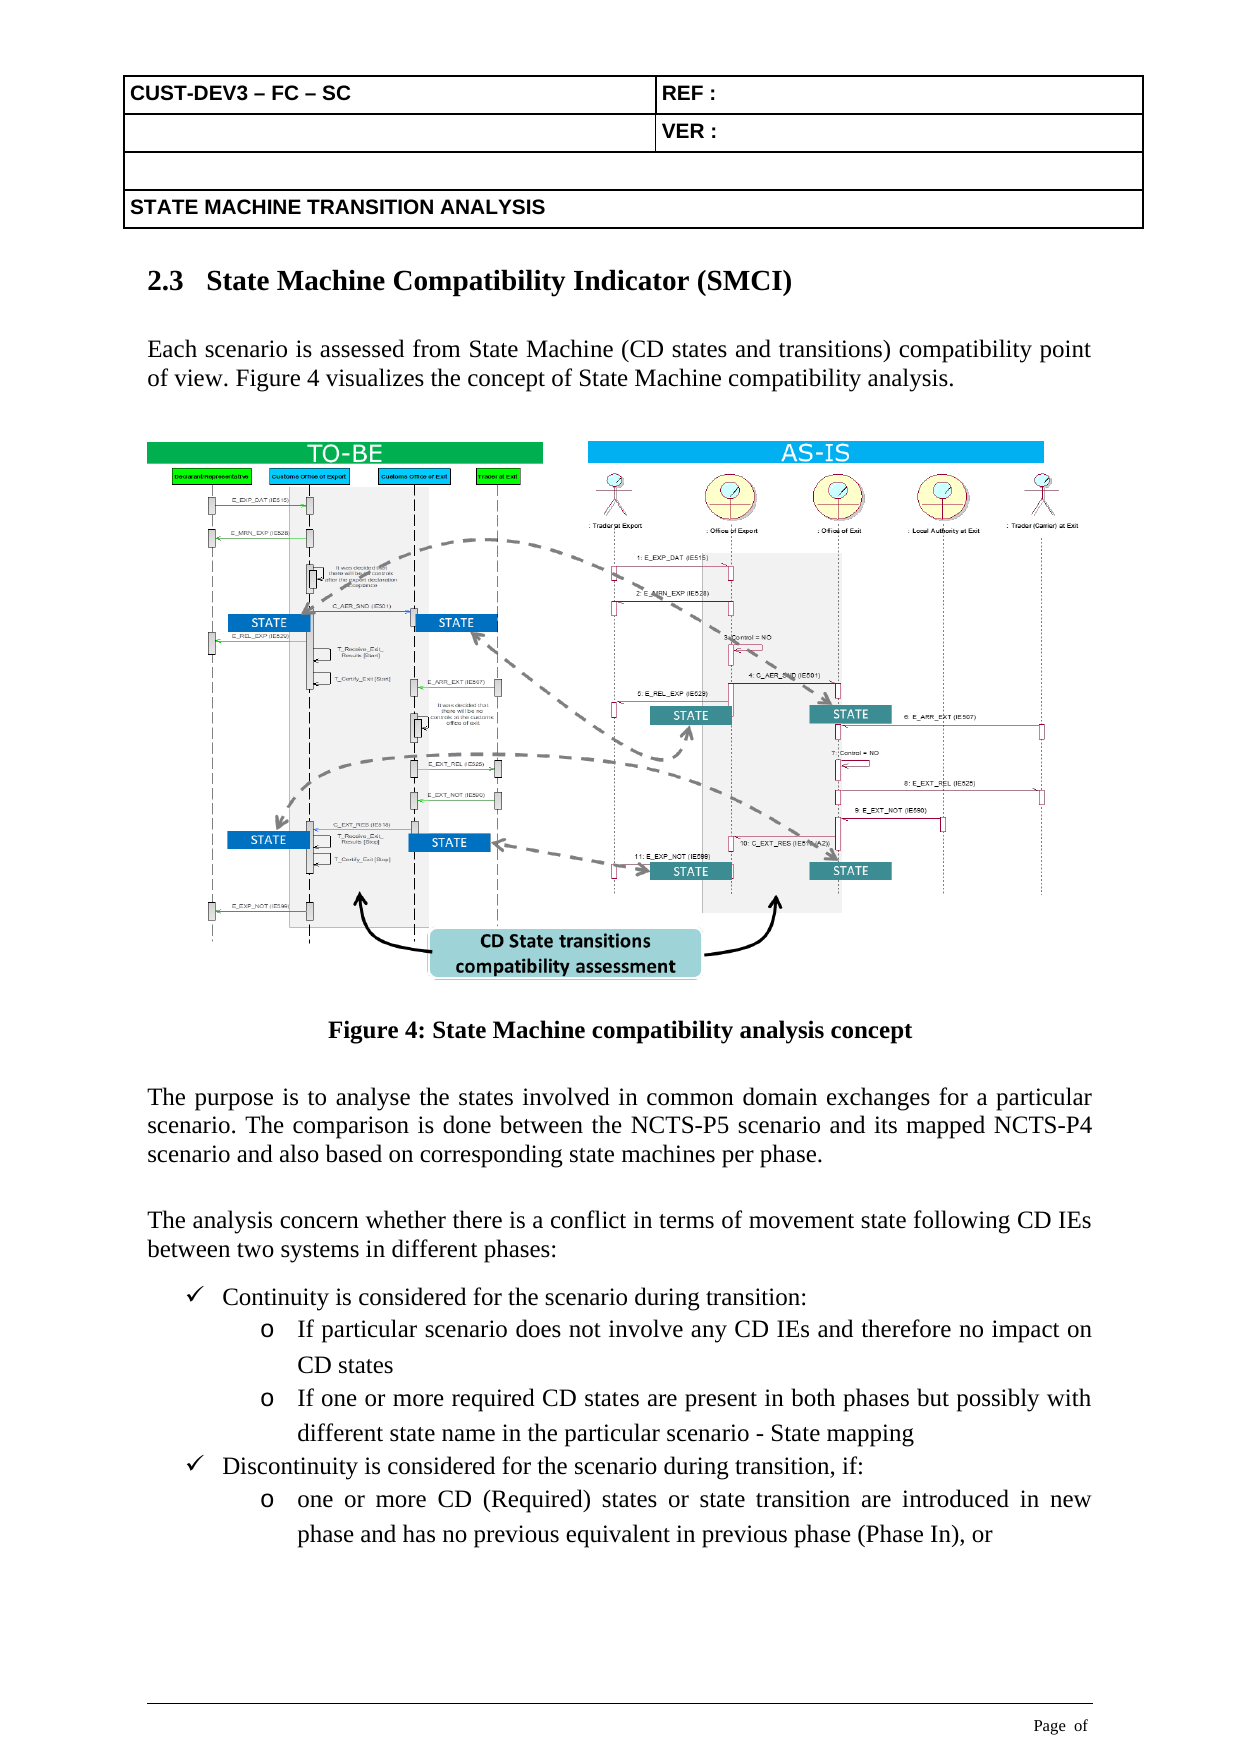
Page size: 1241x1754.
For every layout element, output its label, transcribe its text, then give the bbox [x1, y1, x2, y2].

subtitle State Machine Compatibility Indicator (SMCI) [147, 263, 1093, 297]
text Each scenario is assessed from State Machine (CD states and transitions) compatibility point of view. Figure 4 visualizes the concept of State Machine compatibility analysis. [147, 334, 1093, 392]
list Discontinuity is considered for the scenario during transition, if: [184, 1451, 1093, 1479]
list If one or more required CD states are present in both phases but possibly with different state name in the particular scenario - State mapping [259, 1383, 1093, 1447]
picture [147, 429, 1093, 991]
list Continuity is considered for the scenario during transition: [184, 1282, 1093, 1310]
text Figure 4: State Machine compatibility analysis concept [147, 1015, 1093, 1044]
list one or more CD (Required) states or state transition are introduced in new phase and has no previous equivalent in previous phase (Phase In), or [259, 1484, 1093, 1548]
text The analysis concern whether there is a conflict in terms of movement state following CD IEs between two systems in different phases: [147, 1205, 1093, 1263]
list If particular scenario does not involve any CD IEs and therefore no impact on CD states [259, 1314, 1093, 1378]
text The purpose is to analyse the states involved in common domain exchanges for a particular scenario. The comparison is done between the NCTS-P5 scenario and its mapped NCTS-P4 scenario and also based on corresponding state machines per phase. [147, 1082, 1093, 1168]
